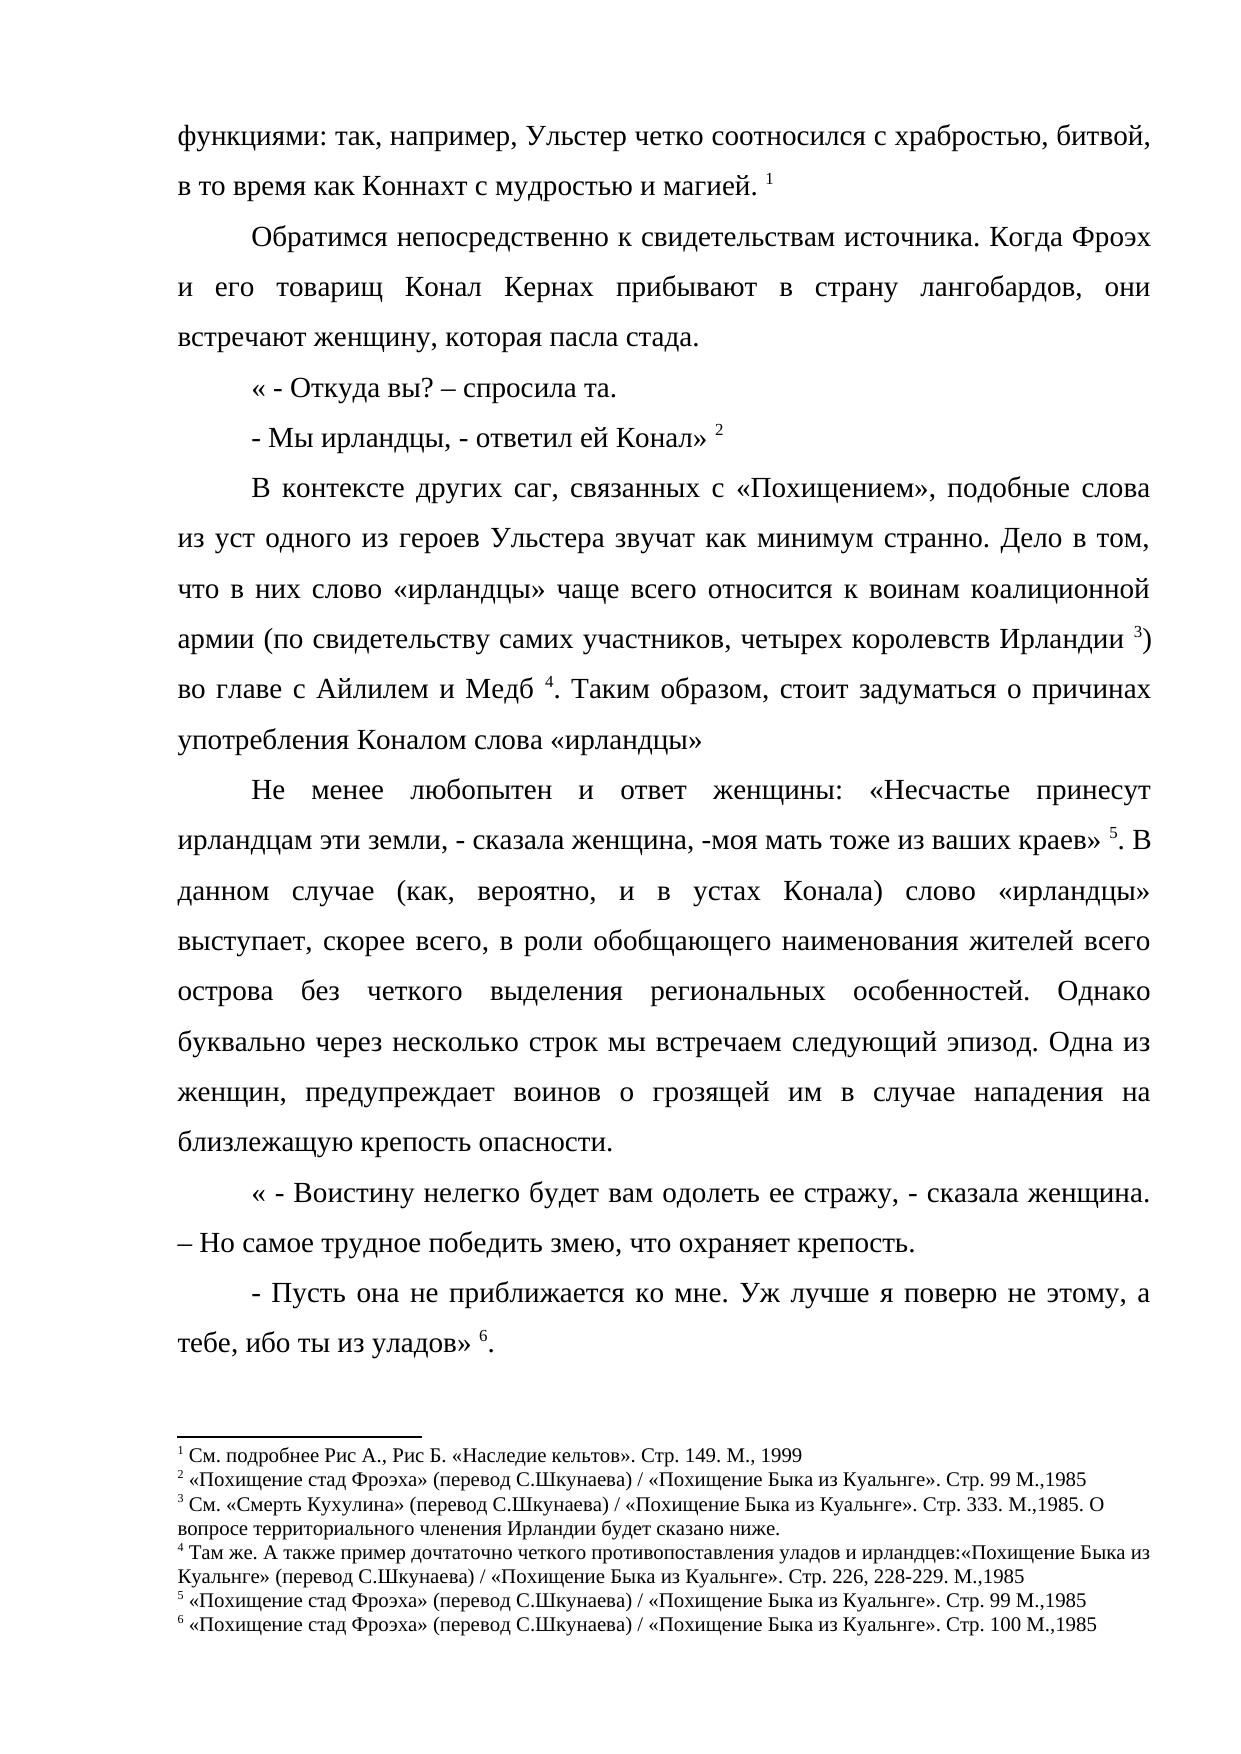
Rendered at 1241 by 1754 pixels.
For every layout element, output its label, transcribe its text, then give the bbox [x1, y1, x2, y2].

text - Мы ирландцы, - ответил ей Конал» [177, 420, 1152, 453]
text Не менее любопытен и ответ женщины: «Несчастье принесут ирландцам эти земли, - сказала женщина, -моя мать тоже из ваших краев» . В данном случае (как, вероятно, и в устах Конала) слово «ирландцы» выступает, скорее всего, в роли обобщающего наименования жителей всего острова без четкого выделения региональных особенностей. Однако буквально через несколько строк мы встречаем следующий эпизод. Одна из женщин, предупреждает воинов о грозящей им в случае нападения на близлежащую крепость опасности. [177, 772, 1152, 1158]
text « - Воистину нелегко будет вам одолеть ее стражу, - сказала женщина. – Но самое трудное победить змею, что охраняет крепость. [177, 1175, 1152, 1258]
text В контексте других саг, связанных с «Похищением», подобные слова из уст одного из героев Ульстера звучат как минимум странно. Дело в том, что в них слово «ирландцы» чаще всего относится к воинам коалиционной армии (по свидетельству самих участников, четырех королевств Ирландии ) во главе с Айлилем и Медб . Таким образом, стоит задуматься о причинах употребления Коналом слова «ирландцы» [177, 470, 1152, 755]
text - Пусть она не приближается ко мне. Уж лучше я поверю не этому, а тебе, ибо ты из уладов» . [177, 1275, 1152, 1359]
text Обратимся непосредственно к свидетельствам источника. Когда Фроэх и его товарищ Конал Кернах прибывают в страну лангобардов, они встречают женщину, которая пасла стада. [177, 219, 1152, 353]
text « - Откуда вы? – спросила та. [177, 370, 1152, 403]
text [177, 118, 1152, 202]
